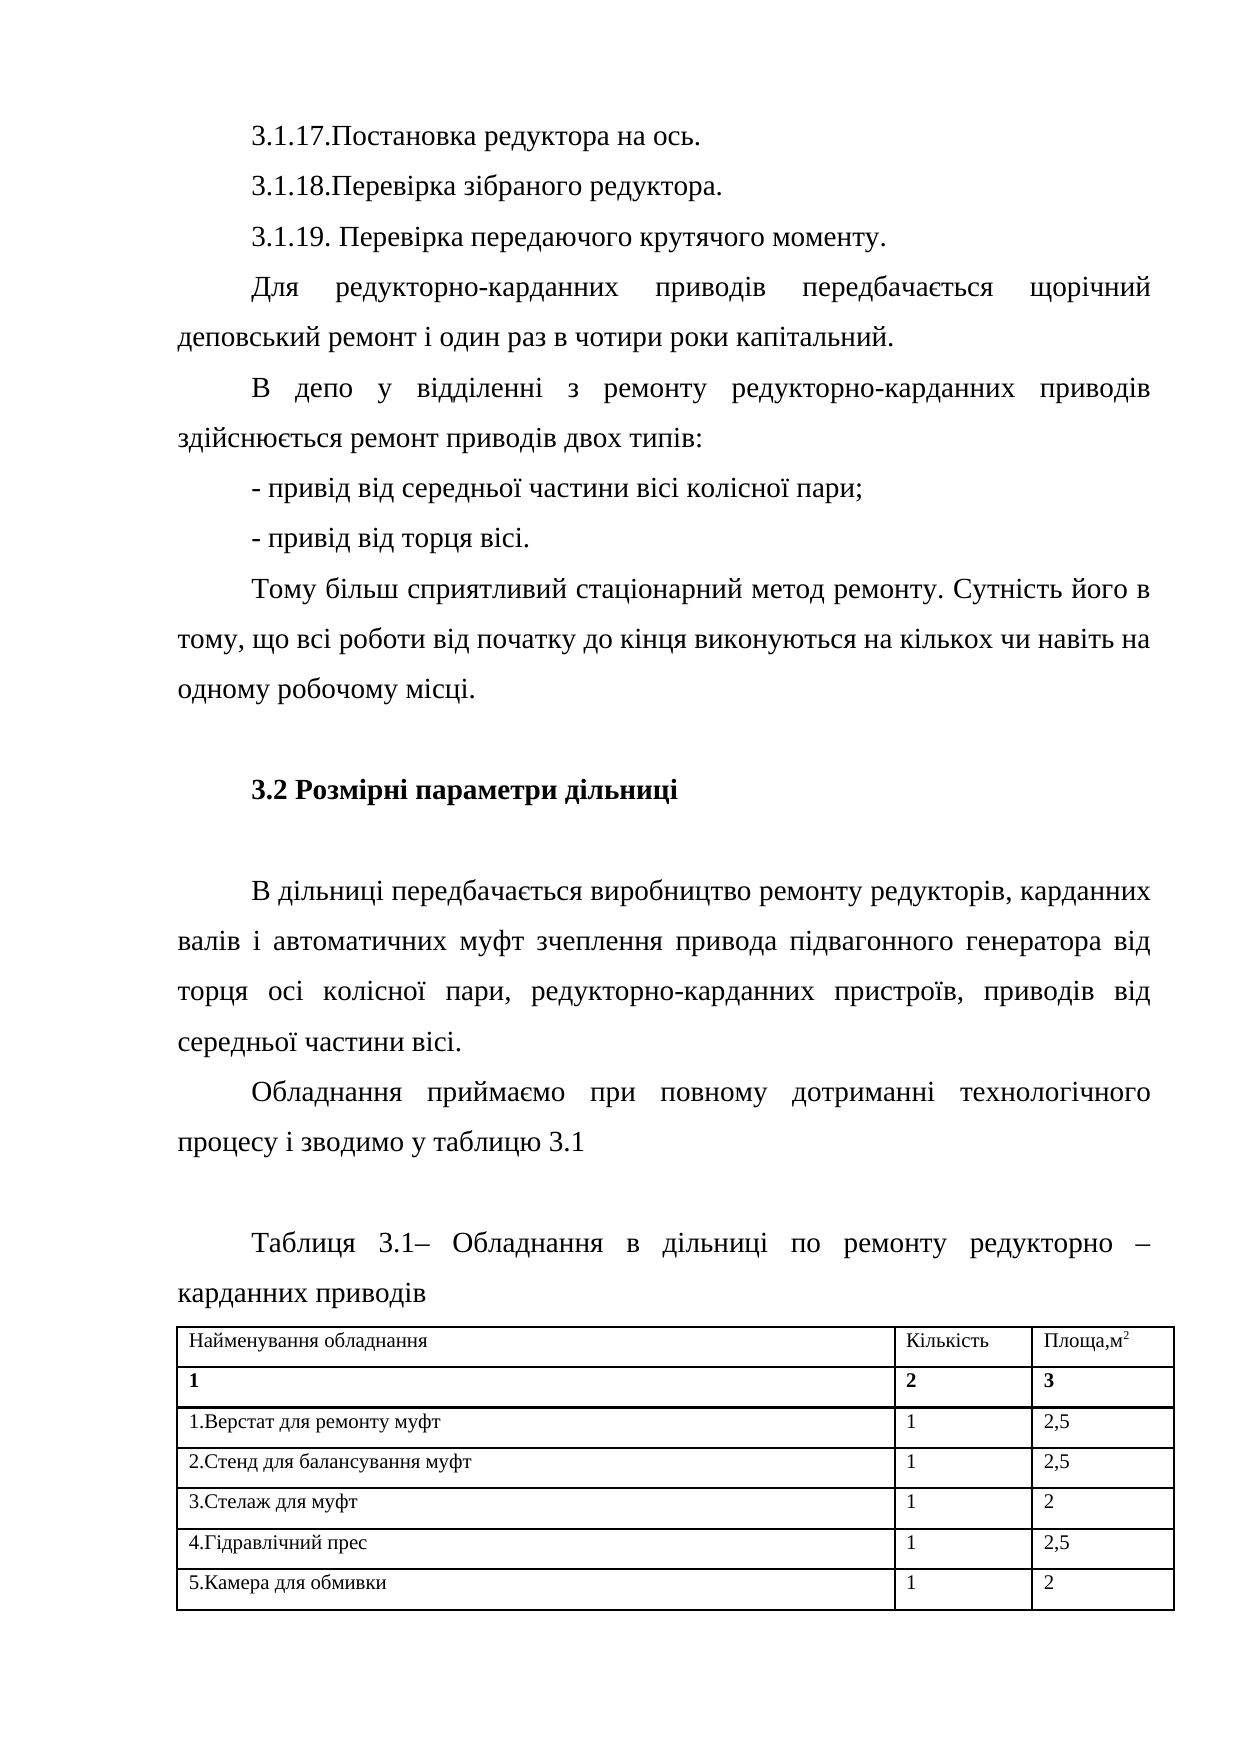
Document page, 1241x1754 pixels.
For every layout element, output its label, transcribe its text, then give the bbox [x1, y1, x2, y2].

table_cell 2 [896, 1368, 1031, 1406]
table_header Кількість [896, 1328, 1031, 1366]
text В дільниці передбачається виробництво ремонту редукторів, карданних валів і автоматичних муфт зчеплення привода підвагонного генератора від торця осі колісної пари, редукторно-карданних пристроїв, приводів від середньої частини вісі. [177, 873, 1152, 1057]
table_header Площа,м2 [1033, 1328, 1173, 1366]
text В депо у відділенні з ремонту редукторно-карданних приводів здійснюється ремонт приводів двох типів: [177, 370, 1152, 453]
table_cell 1 [178, 1368, 894, 1406]
text 3.1.19. Перевірка передаючого крутячого моменту. [177, 219, 1152, 252]
text - привід від середньої частини вісі колісної пари; [177, 470, 1152, 504]
table_cell 1 [896, 1409, 1031, 1447]
table_cell 1 [896, 1489, 1031, 1528]
text 3.1.17.Постановка редуктора на ось. [177, 118, 1152, 152]
table_header Найменування обладнання [178, 1328, 894, 1366]
text 3.1.18.Перевірка зібраного редуктора. [177, 168, 1152, 202]
table_cell 2.Стенд для балансування муфт [178, 1449, 894, 1487]
text Обладнання приймаємо при повному дотриманні технологічного процесу і зводимо у таблицю 3.1 [177, 1074, 1152, 1158]
table_cell 2 [1033, 1489, 1173, 1528]
table_cell 4.Гідравлічний прес [178, 1530, 894, 1568]
table_cell 2 [1033, 1570, 1173, 1608]
table_cell 1 [896, 1449, 1031, 1487]
table_cell 3.Стелаж для муфт [178, 1489, 894, 1528]
table_cell 5.Камера для обмивки [178, 1570, 894, 1608]
table_cell 2,5 [1033, 1409, 1173, 1447]
text Таблиця 3.1– Обладнання в дільниці по ремонту редукторно – карданних приводів [177, 1225, 1152, 1309]
text Для редукторно-карданних приводів передбачається щорічний деповський ремонт і один раз в чотири роки капітальний. [177, 269, 1152, 353]
table_cell 2,5 [1033, 1530, 1173, 1568]
table_cell 3 [1033, 1368, 1173, 1406]
text Тому більш сприятливий стаціонарний метод ремонту. Сутність його в тому, що всі роботи від початку до кінця виконуються на кількох чи навіть на одному робочому місці. [177, 571, 1152, 705]
table_cell 2,5 [1033, 1449, 1173, 1487]
table_cell 1 [896, 1530, 1031, 1568]
table_cell 1.Верстат для ремонту муфт [178, 1409, 894, 1447]
text 3.2 Розмірні параметри дільниці [177, 772, 1152, 806]
text - привід від торця вісі. [177, 521, 1152, 554]
table_cell 1 [896, 1570, 1031, 1608]
